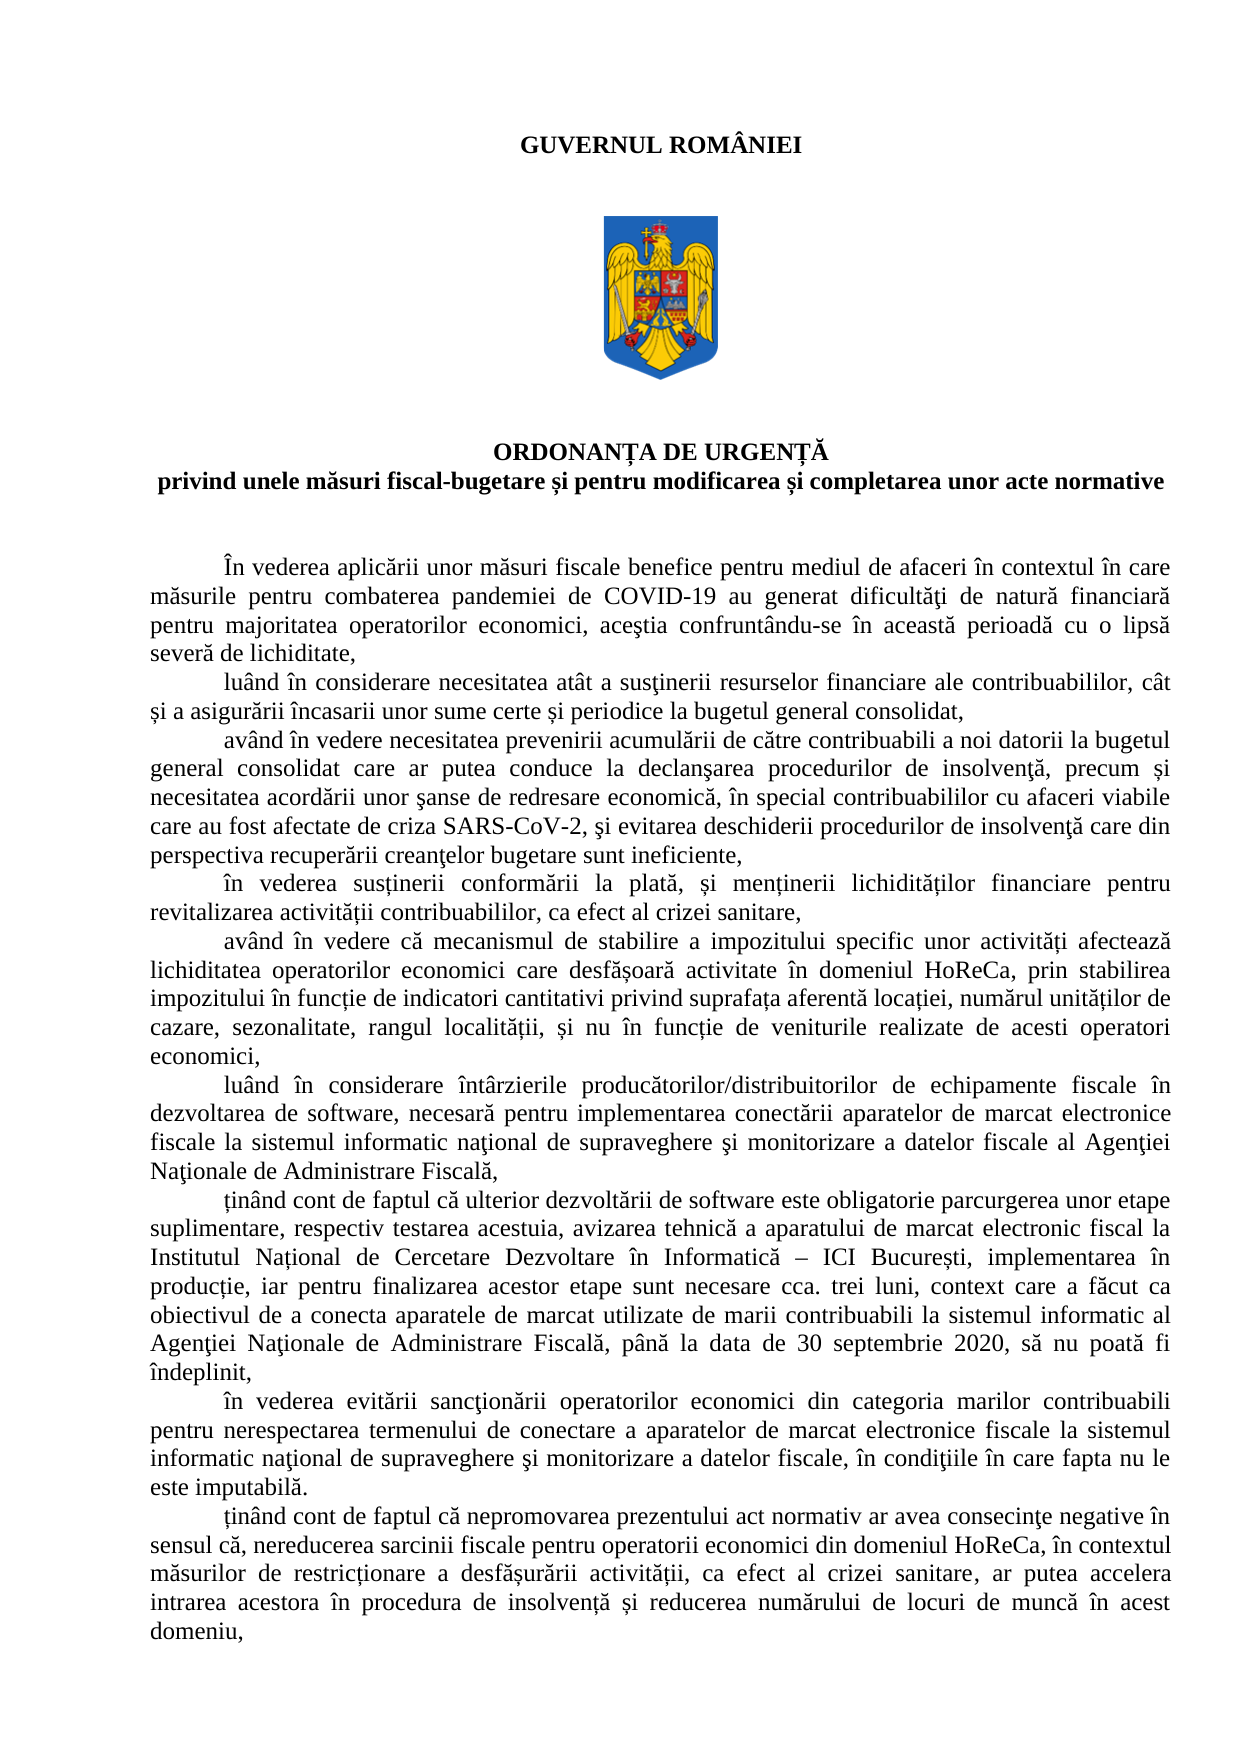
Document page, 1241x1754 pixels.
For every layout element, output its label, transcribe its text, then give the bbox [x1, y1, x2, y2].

text în vederea susținerii conformării la plată, și menținerii lichidităților financiare pentru revitalizarea activității contribuabililor, ca efect al crizei sanitare, [150, 868, 1172, 926]
text având în vedere necesitatea prevenirii acumulării de către contribuabili a noi datorii la bugetul general consolidat care ar putea conduce la declanşarea procedurilor de insolvenţă, precum și necesitatea acordării unor şanse de redresare economică, în special contribuabililor cu afaceri viabile care au fost afectate de criza SARS-CoV-2, şi evitarea deschiderii procedurilor de insolvenţă care din perspectiva recuperării creanţelor bugetare sunt ineficiente, [150, 725, 1172, 868]
picture [603, 216, 718, 380]
text ținând cont de faptul că nepromovarea prezentului act normativ ar avea consecinţe negative în sensul că, nereducerea sarcinii fiscale pentru operatorii economici din domeniul HoReCa, în contextul măsurilor de restricționare a desfășurării activității, ca efect al crizei sanitare, ar putea accelera intrarea acestora în procedura de insolvență și reducerea numărului de locuri de muncă în acest domeniu, [150, 1501, 1172, 1645]
text privind unele măsuri fiscal-bugetare și pentru modificarea și completarea unor acte normative [150, 466, 1172, 495]
text având în vedere că mecanismul de stabilire a impozitului specific unor activități afectează lichiditatea operatorilor economici care desfășoară activitate în domeniul HoReCa, prin stabilirea impozitului în funcție de indicatori cantitativi privind suprafața aferentă locației, numărul unităților de cazare, sezonalitate, rangul localității, și nu în funcție de veniturile realizate de acesti operatori economici, [150, 926, 1172, 1070]
text ORDONANȚA DE URGENȚĂ [150, 437, 1172, 466]
text GUVERNUL ROMÂNIEI [150, 131, 1172, 159]
text luând în considerare întârzierile producătorilor/distribuitorilor de echipamente fiscale în dezvoltarea de software, necesară pentru implementarea conectării aparatelor de marcat electronice fiscale la sistemul informatic naţional de supraveghere şi monitorizare a datelor fiscale al Agenţiei Naţionale de Administrare Fiscală, [150, 1070, 1172, 1185]
text luând în considerare necesitatea atât a susţinerii resurselor financiare ale contribuabililor, cât și a asigurării încasarii unor sume certe și periodice la bugetul general consolidat, [150, 667, 1172, 725]
text ținând cont de faptul că ulterior dezvoltării de software este obligatorie parcurgerea unor etape suplimentare, respectiv testarea acestuia, avizarea tehnică a aparatului de marcat electronic fiscal la Institutul Național de Cercetare Dezvoltare în Informatică – ICI București, implementarea în producție, iar pentru finalizarea acestor etape sunt necesare cca. trei luni, context care a făcut ca obiectivul de a conecta aparatele de marcat utilizate de marii contribuabili la sistemul informatic al Agenţiei Naţionale de Administrare Fiscală, până la data de 30 septembrie 2020, să nu poată fi îndeplinit, [150, 1185, 1172, 1386]
text în vederea evitării sancţionării operatorilor economici din categoria marilor contribuabili pentru nerespectarea termenului de conectare a aparatelor de marcat electronice fiscale la sistemul informatic naţional de supraveghere şi monitorizare a datelor fiscale, în condiţiile în care fapta nu le este imputabilă. [150, 1386, 1172, 1501]
text În vederea aplicării unor măsuri fiscale benefice pentru mediul de afaceri în contextul în care măsurile pentru combaterea pandemiei de COVID-19 au generat dificultăţi de natură financiară pentru majoritatea operatorilor economici, aceştia confruntându-se în această perioadă cu o lipsă severă de lichiditate, [150, 552, 1172, 667]
